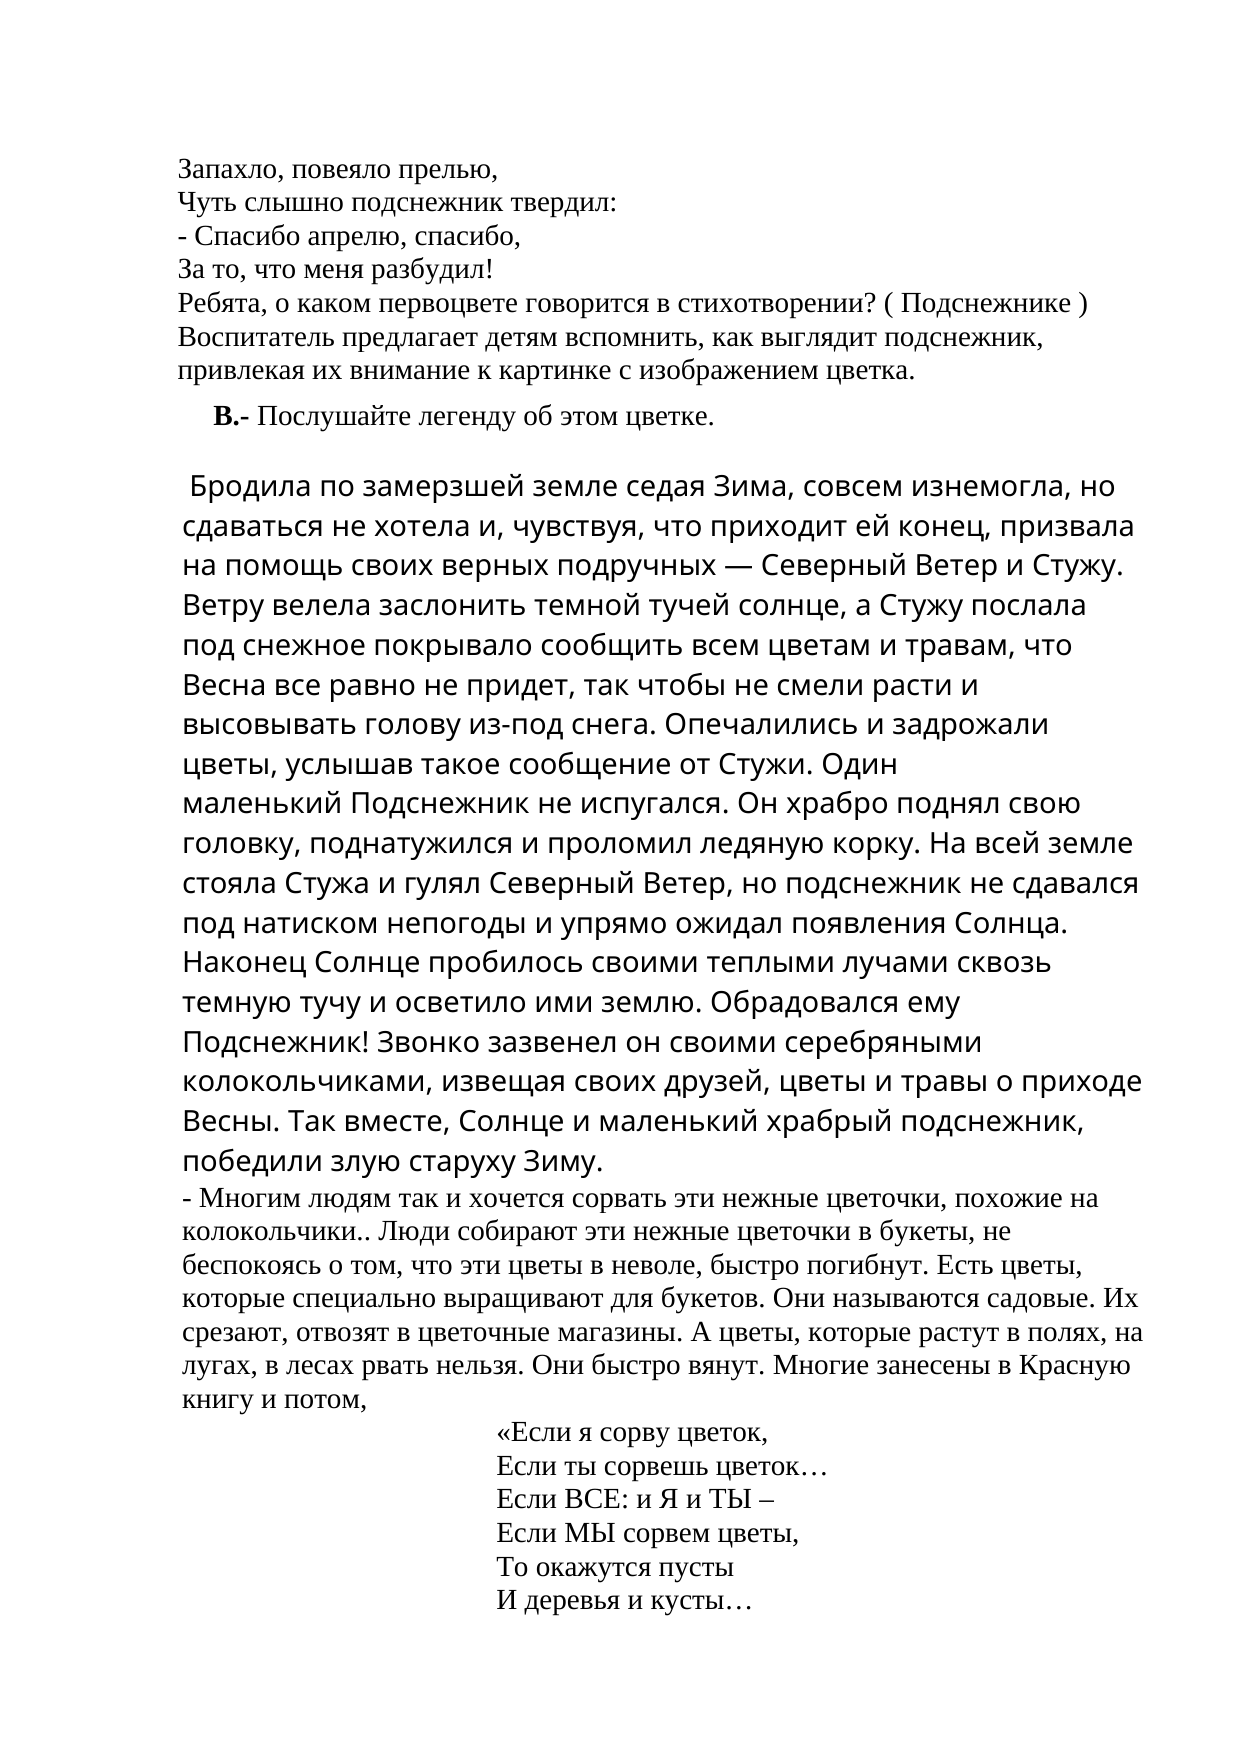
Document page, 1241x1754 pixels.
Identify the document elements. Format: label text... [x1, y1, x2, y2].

text В.- Послушайте легенду об этом цветке. Бродила по замерзшей земле седая Зима, совсем изнемогла, но сдаваться не хотела и, чувствуя, что приходит ей конец, призвала на помощь своих верных подручных — Северный Ветер и Стужу. Ветру велела заслонить темной тучей солнце, а Стужу послала под снежное покрывало сообщить всем цветам и травам, что Весна все равно не придет, так чтобы не смели расти и высовывать голову из-под снега. Опечалились и задрожали цветы, услышав такое сообщение от Стужи. Один маленький Подснежник не испугался. Он храбро поднял свою головку, поднатужился и проломил ледяную корку. На всей земле стояла Стужа и гулял Северный Ветер, но подснежник не сдавался под натиском непогоды и упрямо ожидал появления Солнца. Наконец Солнце пробилось своими теплыми лучами сквозь темную тучу и осветило ими землю. Обрадовался ему Подснежник! Звонко зазвенел он своими серебряными колокольчиками, извещая своих друзей, цветы и травы о приходе Весны. Так вместе, Солнце и маленький храбрый подснежник, победили злую старуху Зиму. - Многим людям так и хочется сорвать эти нежные цветочки, похожие на колокольчики.. Люди собирают эти нежные цветочки в букеты, не беспокоясь о том, что эти цветы в неволе, быстро погибнут. Есть цветы, которые специально выращивают для букетов. Они называются садовые. Их срезают, отвозят в цветочные магазины. А цветы, которые растут в полях, на лугах, в лесах рвать нельзя. Они быстро вянут. Многие занесены в Красную книгу и потом, [182, 398, 1147, 1414]
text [177, 118, 1152, 386]
text Если ВСЕ: и Я и ТЫ – [177, 1482, 1152, 1515]
text И деревья и кусты… [177, 1582, 1152, 1616]
text Если ты сорвешь цветок… [177, 1448, 1152, 1482]
text Если МЫ сорвем цветы, [177, 1515, 1152, 1549]
text То окажутся пусты [177, 1549, 1152, 1582]
text «Если я сорву цветок, [177, 1414, 1152, 1448]
